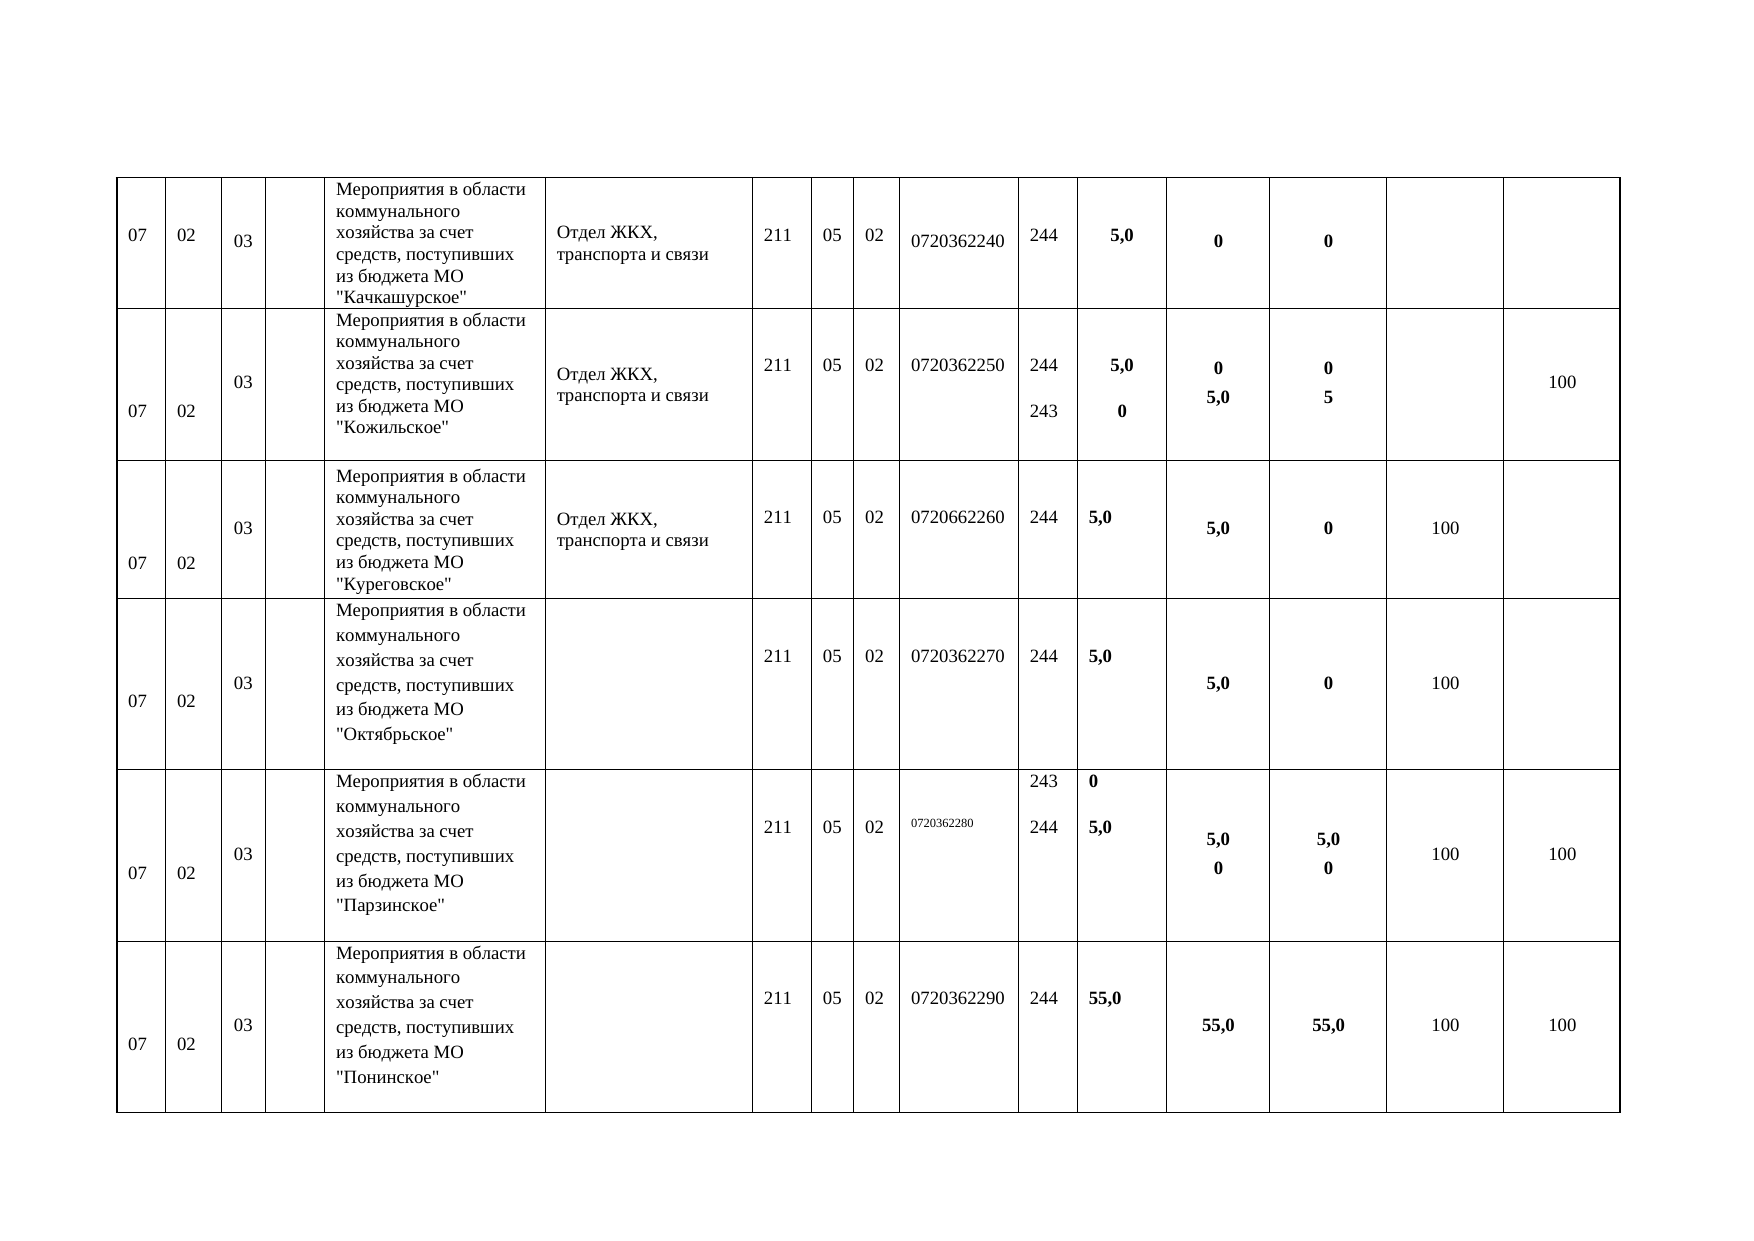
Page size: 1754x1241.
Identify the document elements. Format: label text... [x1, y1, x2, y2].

table_cell 244 [1019, 942, 1077, 1112]
table_cell 03 [222, 309, 265, 459]
table_cell [546, 770, 752, 941]
table_cell 5,0 [1078, 599, 1166, 769]
table_cell 0720362270 [900, 599, 1018, 769]
table_cell 03 [222, 461, 265, 598]
table_cell 5,0 0 [1270, 770, 1386, 941]
table_cell 07 [118, 461, 165, 598]
table_cell 03 [222, 770, 265, 941]
table_cell 02 [854, 461, 899, 598]
table_cell 211 [753, 770, 811, 941]
table_cell Отдел ЖКХ, транспорта и связи [546, 309, 752, 459]
table_cell 05 [812, 599, 853, 769]
table_cell 5,0 [1167, 599, 1269, 769]
table_cell 0720362290 [900, 942, 1018, 1112]
table_cell 07 [118, 942, 165, 1112]
table_cell 02 [854, 770, 899, 941]
table_cell 03 [222, 599, 265, 769]
table_cell 0 5,0 [1167, 309, 1269, 459]
table_cell Мероприятия в области коммунального хозяйства за счет средств, поступивших из бюджета МО "Понинское" [325, 942, 545, 1112]
table_cell 5,0 [1078, 461, 1166, 598]
table_cell 100 [1504, 942, 1619, 1112]
table_cell 02 [166, 599, 221, 769]
table_cell [266, 461, 324, 598]
table_cell 5,0 [1167, 461, 1269, 598]
table_cell 211 [753, 942, 811, 1112]
table_cell Мероприятия в области коммунального хозяйства за счет средств, поступивших из бюджета МО "Куреговское" [325, 461, 545, 598]
table_cell 5,0 [1078, 178, 1166, 308]
table_cell Мероприятия в области коммунального хозяйства за счет средств, поступивших из бюджета МО "Качкашурское" [325, 178, 545, 308]
table_cell 0720362250 [900, 309, 1018, 459]
table_cell 05 [812, 461, 853, 598]
table_cell 02 [854, 599, 899, 769]
table_cell 07 [118, 770, 165, 941]
table_cell 05 [812, 942, 853, 1112]
table_cell 07 [118, 178, 165, 308]
table_cell 0 [1270, 178, 1386, 308]
table_cell 02 [166, 309, 221, 459]
table_cell 100 [1387, 770, 1503, 941]
table_cell Отдел ЖКХ, транспорта и связи [546, 461, 752, 598]
table_cell [266, 309, 324, 459]
table_cell 100 [1387, 942, 1503, 1112]
table_cell 07 [118, 309, 165, 459]
table_cell 100 [1387, 461, 1503, 598]
table_cell 244 243 [1019, 309, 1077, 459]
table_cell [546, 178, 752, 308]
table_cell 100 [1387, 599, 1503, 769]
table_cell 03 [222, 178, 265, 308]
table_cell 0 5 [1270, 309, 1386, 459]
table_cell 05 [812, 178, 853, 308]
table_cell [1504, 178, 1619, 308]
table_cell 211 [753, 599, 811, 769]
table_cell 0720662260 [900, 461, 1018, 598]
table_cell 244 [1019, 461, 1077, 598]
table_cell Мероприятия в области коммунального хозяйства за счет средств, поступивших из бюджета МО "Кожильское" [325, 309, 545, 459]
table_cell 02 [854, 309, 899, 459]
table_cell [1387, 178, 1503, 308]
table_cell 100 [1504, 770, 1619, 941]
table_cell 0 [1167, 178, 1269, 308]
table_cell 0 [1270, 599, 1386, 769]
table_cell 0 [1270, 461, 1386, 598]
table_cell 02 [854, 942, 899, 1112]
table_cell [546, 599, 752, 769]
table_cell [266, 942, 324, 1112]
table_cell 244 [1019, 178, 1077, 308]
table_cell 55,0 [1270, 942, 1386, 1112]
table_cell [1504, 599, 1619, 769]
table_cell 02 [166, 178, 221, 308]
table_cell [1504, 461, 1619, 598]
table_cell [266, 178, 324, 308]
table_cell 0720362240 [900, 178, 1018, 308]
table_cell Мероприятия в области коммунального хозяйства за счет средств, поступивших из бюджета МО "Октябрьское" [325, 599, 545, 769]
table_cell 07 [118, 599, 165, 769]
table_cell 03 [222, 942, 265, 1112]
table_cell 55,0 [1167, 942, 1269, 1112]
table_cell [1387, 309, 1503, 459]
table_cell 5,0 0 [1078, 309, 1166, 459]
table_cell 55,0 [1078, 942, 1166, 1112]
table_cell 244 [1019, 599, 1077, 769]
table_cell 243 244 [1019, 770, 1077, 941]
table_cell 211 [753, 178, 811, 308]
table_cell 05 [812, 770, 853, 941]
table_cell 100 [1504, 309, 1619, 459]
table_cell [266, 770, 324, 941]
table_cell 02 [854, 178, 899, 308]
table_cell 05 [812, 309, 853, 459]
table_cell 0 5,0 [1078, 770, 1166, 941]
table_cell 0720362280 [900, 770, 1018, 941]
table_cell 211 [753, 309, 811, 459]
table_cell [546, 942, 752, 1112]
table_cell 02 [166, 461, 221, 598]
table_cell 211 [753, 461, 811, 598]
table_cell [266, 599, 324, 769]
table_cell 02 [166, 770, 221, 941]
table_cell 5,0 0 [1167, 770, 1269, 941]
table_cell 02 [166, 942, 221, 1112]
table_cell Мероприятия в области коммунального хозяйства за счет средств, поступивших из бюджета МО "Парзинское" [325, 770, 545, 941]
